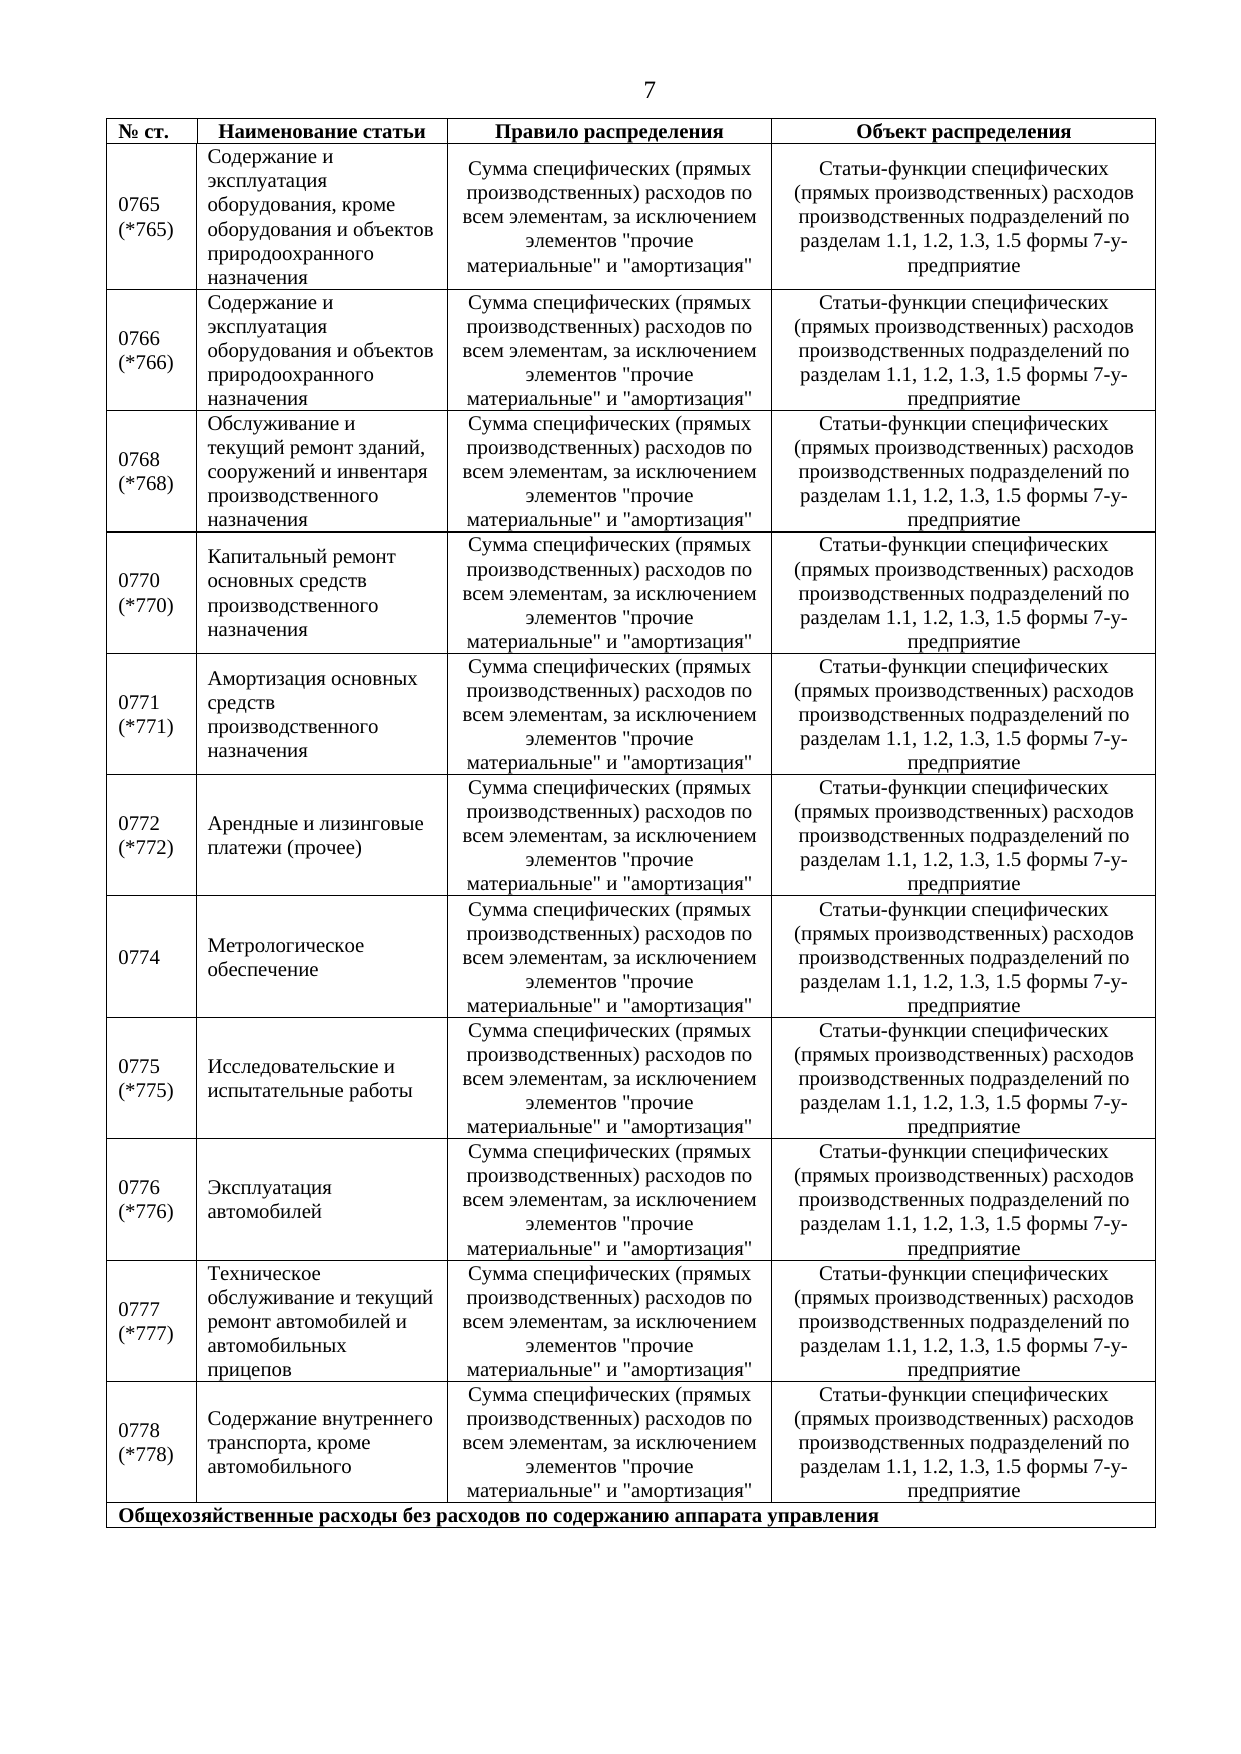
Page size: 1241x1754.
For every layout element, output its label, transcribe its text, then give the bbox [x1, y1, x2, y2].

table_cell 0765 (*765) [107, 144, 196, 289]
table_header № ст. [107, 119, 197, 143]
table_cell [772, 1382, 1155, 1502]
table_cell Капитальный ремонт основных средств производственного назначения [197, 533, 447, 653]
table_cell 0770 (*770) [107, 533, 196, 653]
table_cell Статьи-функции специфических (прямых производственных) расходов производственных подразделений по разделам 1.1, 1.2, 1.3, 1.5 формы 7-у-предприятие [772, 533, 1155, 653]
table_cell Общехозяйственные расходы без расходов по содержанию аппарата управления [107, 1503, 1155, 1527]
table_cell Сумма специфических (прямых производственных) расходов по всем элементам, за исключением элементов "прочие материальные" и "амортизация" [448, 654, 771, 774]
table_cell 0766 (*766) [107, 290, 196, 410]
table_cell Статьи-функции специфических (прямых производственных) расходов производственных подразделений по разделам 1.1, 1.2, 1.3, 1.5 формы 7-у-предприятие [772, 896, 1155, 1017]
table_cell 0776 (*776) [107, 1139, 196, 1259]
table_header Объект распределения [772, 119, 1155, 143]
table_cell 0778 (*778) [107, 1382, 196, 1502]
table_cell 0775 (*775) [107, 1018, 196, 1138]
table_cell Техническое обслуживание и текущий ремонт автомобилей и автомобильных прицепов [197, 1261, 447, 1381]
table_cell Эксплуатация автомобилей [197, 1139, 447, 1259]
table_cell Содержание внутреннего транспорта, кроме автомобильного [197, 1382, 447, 1502]
table_cell Обслуживание и текущий ремонт зданий, сооружений и инвентаря производственного назначения [197, 411, 447, 531]
table_cell Метрологическое обеспечение [197, 896, 447, 1017]
table_cell Статьи-функции специфических (прямых производственных) расходов производственных подразделений по разделам 1.1, 1.2, 1.3, 1.5 формы 7-у-предприятие [772, 775, 1155, 895]
table_cell Статьи-функции специфических (прямых производственных) расходов производственных подразделений по разделам 1.1, 1.2, 1.3, 1.5 формы 7-у-предприятие [772, 1139, 1155, 1259]
table_header Правило распределения [448, 119, 771, 143]
table_cell Арендные и лизинговые платежи (прочее) [197, 775, 447, 895]
table_cell Сумма специфических (прямых производственных) расходов по всем элементам, за исключением элементов "прочие материальные" и "амортизация" [448, 775, 771, 895]
table_cell Сумма специфических (прямых производственных) расходов по всем элементам, за исключением элементов "прочие материальные" и "амортизация" [448, 1382, 771, 1502]
table_cell Статьи-функции специфических (прямых производственных) расходов производственных подразделений по разделам 1.1, 1.2, 1.3, 1.5 формы 7-у-предприятие [772, 290, 1155, 410]
table_cell 0777 (*777) [107, 1261, 196, 1381]
table_cell Содержание и эксплуатация оборудования, кроме оборудования и объектов природоохранного назначения [197, 144, 447, 289]
table_cell 0774 [107, 896, 196, 1017]
table_cell Статьи-функции специфических (прямых производственных) расходов производственных подразделений по разделам 1.1, 1.2, 1.3, 1.5 формы 7-у-предприятие [772, 654, 1155, 774]
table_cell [772, 144, 1155, 289]
table_header Наименование статьи [198, 119, 447, 143]
table_cell Сумма специфических (прямых производственных) расходов по всем элементам, за исключением элементов "прочие материальные" и "амортизация" [448, 290, 771, 410]
table_cell 0771 (*771) [107, 654, 196, 774]
table_cell Содержание и эксплуатация оборудования и объектов природоохранного назначения [197, 290, 447, 410]
table_cell Амортизация основных средств производственного назначения [197, 654, 447, 774]
table_cell Сумма специфических (прямых производственных) расходов по всем элементам, за исключением элементов "прочие материальные" и "амортизация" [448, 1018, 771, 1138]
table_cell Статьи-функции специфических (прямых производственных) расходов производственных подразделений по разделам 1.1, 1.2, 1.3, 1.5 формы 7-у-предприятие [772, 411, 1155, 531]
table_cell 0772 (*772) [107, 775, 196, 895]
table_cell Сумма специфических (прямых производственных) расходов по всем элементам, за исключением элементов "прочие материальные" и "амортизация" [448, 411, 771, 531]
table_cell Сумма специфических (прямых производственных) расходов по всем элементам, за исключением элементов "прочие материальные" и "амортизация" [448, 1261, 771, 1381]
table_cell 0768 (*768) [107, 411, 196, 531]
table_cell Статьи-функции специфических (прямых производственных) расходов производственных подразделений по разделам 1.1, 1.2, 1.3, 1.5 формы 7-у-предприятие [772, 1261, 1155, 1381]
table_cell Сумма специфических (прямых производственных) расходов по всем элементам, за исключением элементов "прочие материальные" и "амортизация" [448, 533, 771, 653]
table_cell Исследовательские и испытательные работы [197, 1018, 447, 1138]
table_cell Сумма специфических (прямых производственных) расходов по всем элементам, за исключением элементов "прочие материальные" и "амортизация" [448, 896, 771, 1017]
table_cell Сумма специфических (прямых производственных) расходов по всем элементам, за исключением элементов "прочие материальные" и "амортизация" [448, 144, 771, 289]
table_cell Сумма специфических (прямых производственных) расходов по всем элементам, за исключением элементов "прочие материальные" и "амортизация" [448, 1139, 771, 1259]
table_cell Статьи-функции специфических (прямых производственных) расходов производственных подразделений по разделам 1.1, 1.2, 1.3, 1.5 формы 7-у-предприятие [772, 1018, 1155, 1138]
